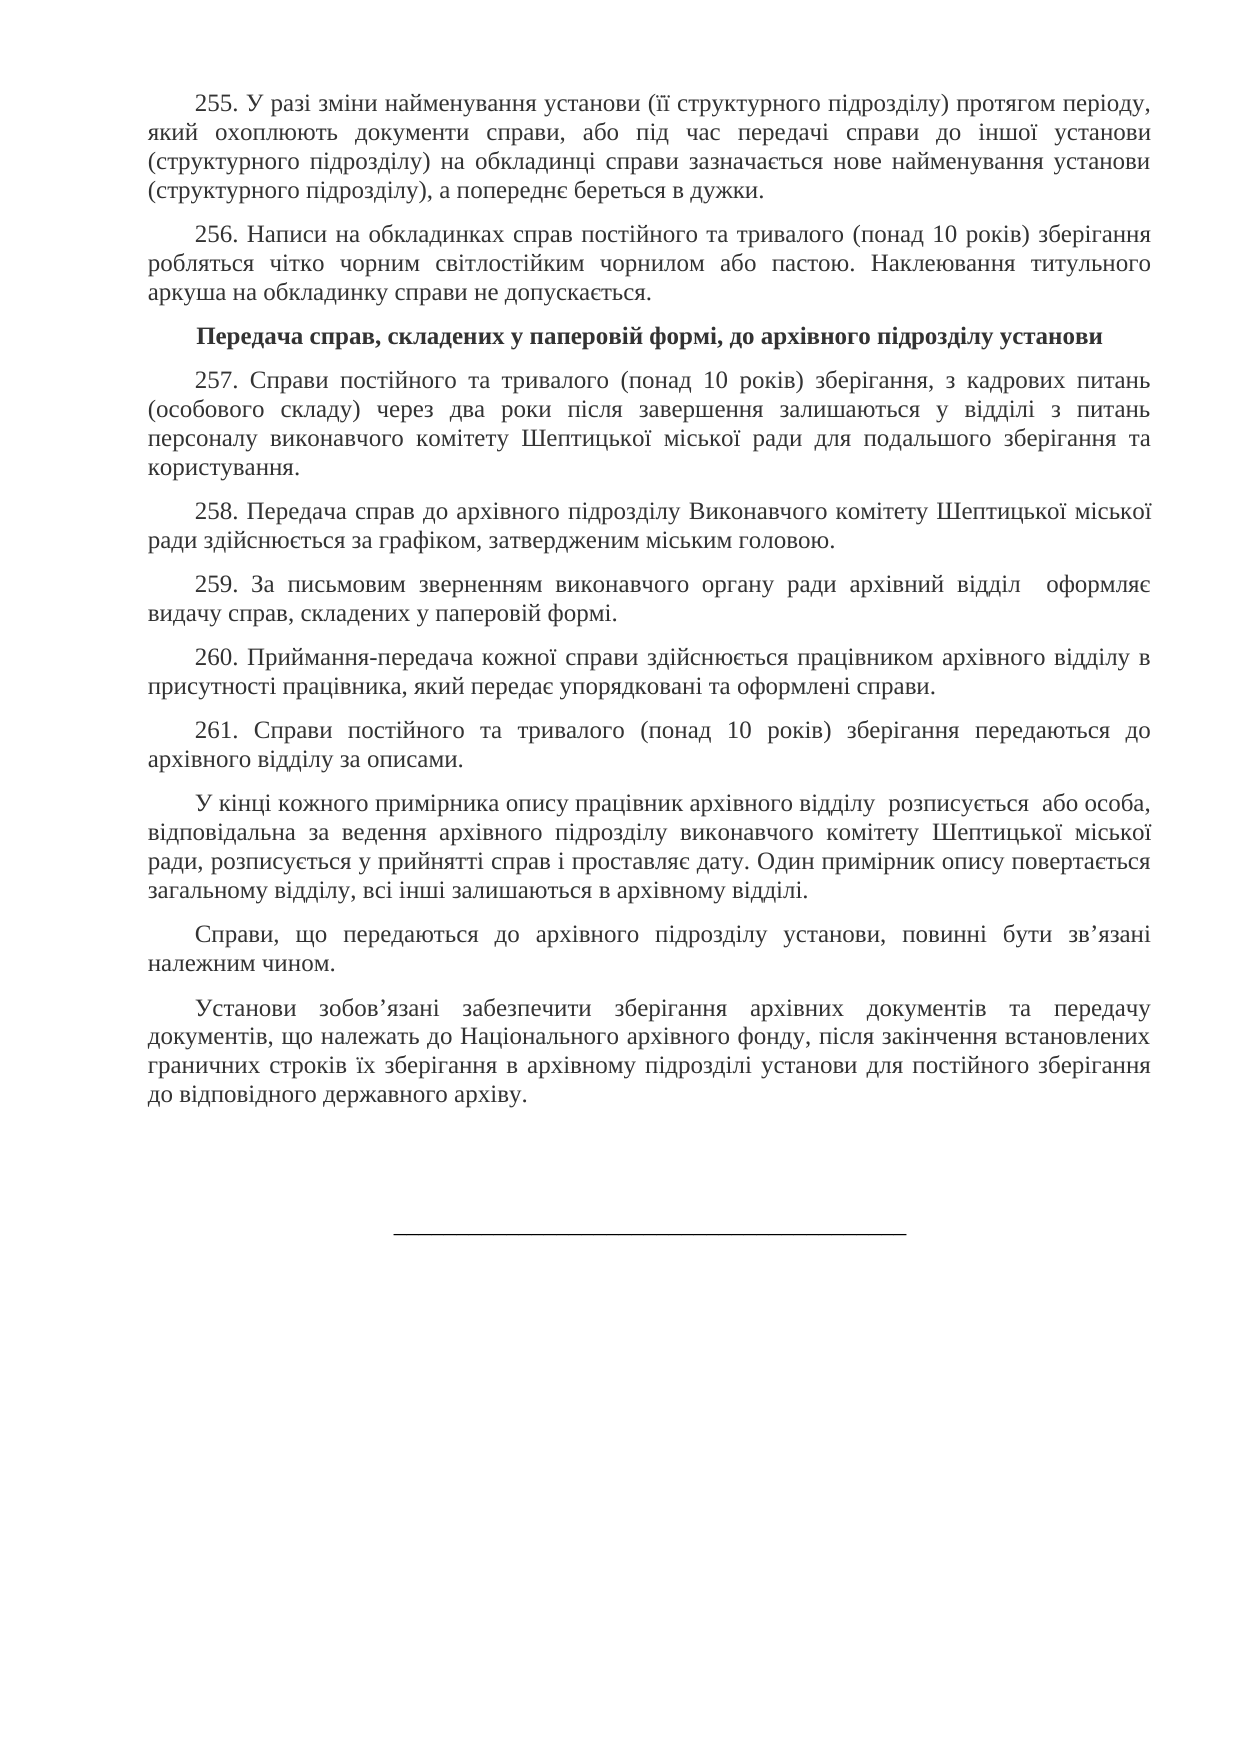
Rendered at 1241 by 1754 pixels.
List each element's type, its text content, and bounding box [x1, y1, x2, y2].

text Справи, що передаються до архівного підрозділу установи, повинні бути зв’язані належним чином. [148, 919, 1152, 977]
text 260. Приймання-передача кожної справи здійснюється працівником архівного відділу в присутності працівника, який передає упорядковані та оформлені справи. [148, 642, 1152, 700]
text 261. Справи постійного та тривалого (понад 10 років) зберігання передаються до архівного відділу за описами. [148, 715, 1152, 773]
text 257. Справи постійного та тривалого (понад 10 років) зберігання, з кадрових питань (особового складу) через два роки після завершення залишаються у відділі з питань персоналу виконавчого комітету Шептицької міської ради для подальшого зберігання та користування. [148, 365, 1152, 480]
text У кінці кожного примірника опису працівник архівного відділу розписується або особа, відповідальна за ведення архівного підрозділу виконавчого комітету Шептицької міської ради, розписується у прийнятті справ і проставляє дату. Один примірник опису повертається загальному відділу, всі інші залишаються в архівному відділі. [148, 788, 1152, 904]
text Установи зобов’язані забезпечити зберігання архівних документів та передачу документів, що належать до Національного архівного фонду, після закінчення встановлених граничних строків їх зберігання в архівному підрозділі установи для постійного зберігання до відповідного державного архіву. [148, 993, 1152, 1108]
text _________________________________________ [148, 1209, 1152, 1238]
text 258. Передача справ до архівного підрозділу Виконавчого комітету Шептицької міської ради здійснюється за графіком, затвердженим міським головою. [148, 496, 1152, 553]
text Передача справ, складених у паперовій формі, до архівного підрозділу установи [148, 321, 1152, 350]
text 259. За письмовим зверненням виконавчого органу ради архівний відділ оформляє видачу справ, складених у паперовій формі. [148, 569, 1152, 627]
text 255. У разі зміни найменування установи (її структурного підрозділу) протягом періоду, який охоплюють документи справи, або під час передачі справи до іншої установи (структурного підрозділу) на обкладинці справи зазначається нове найменування установи (структурного підрозділу), а попереднє береться в дужки. [148, 88, 1152, 203]
text 256. Написи на обкладинках справ постійного та тривалого (понад 10 років) зберігання робляться чітко чорним світлостійким чорнилом або пастою. Наклеювання титульного аркуша на обкладинку справи не допускається. [148, 219, 1152, 305]
